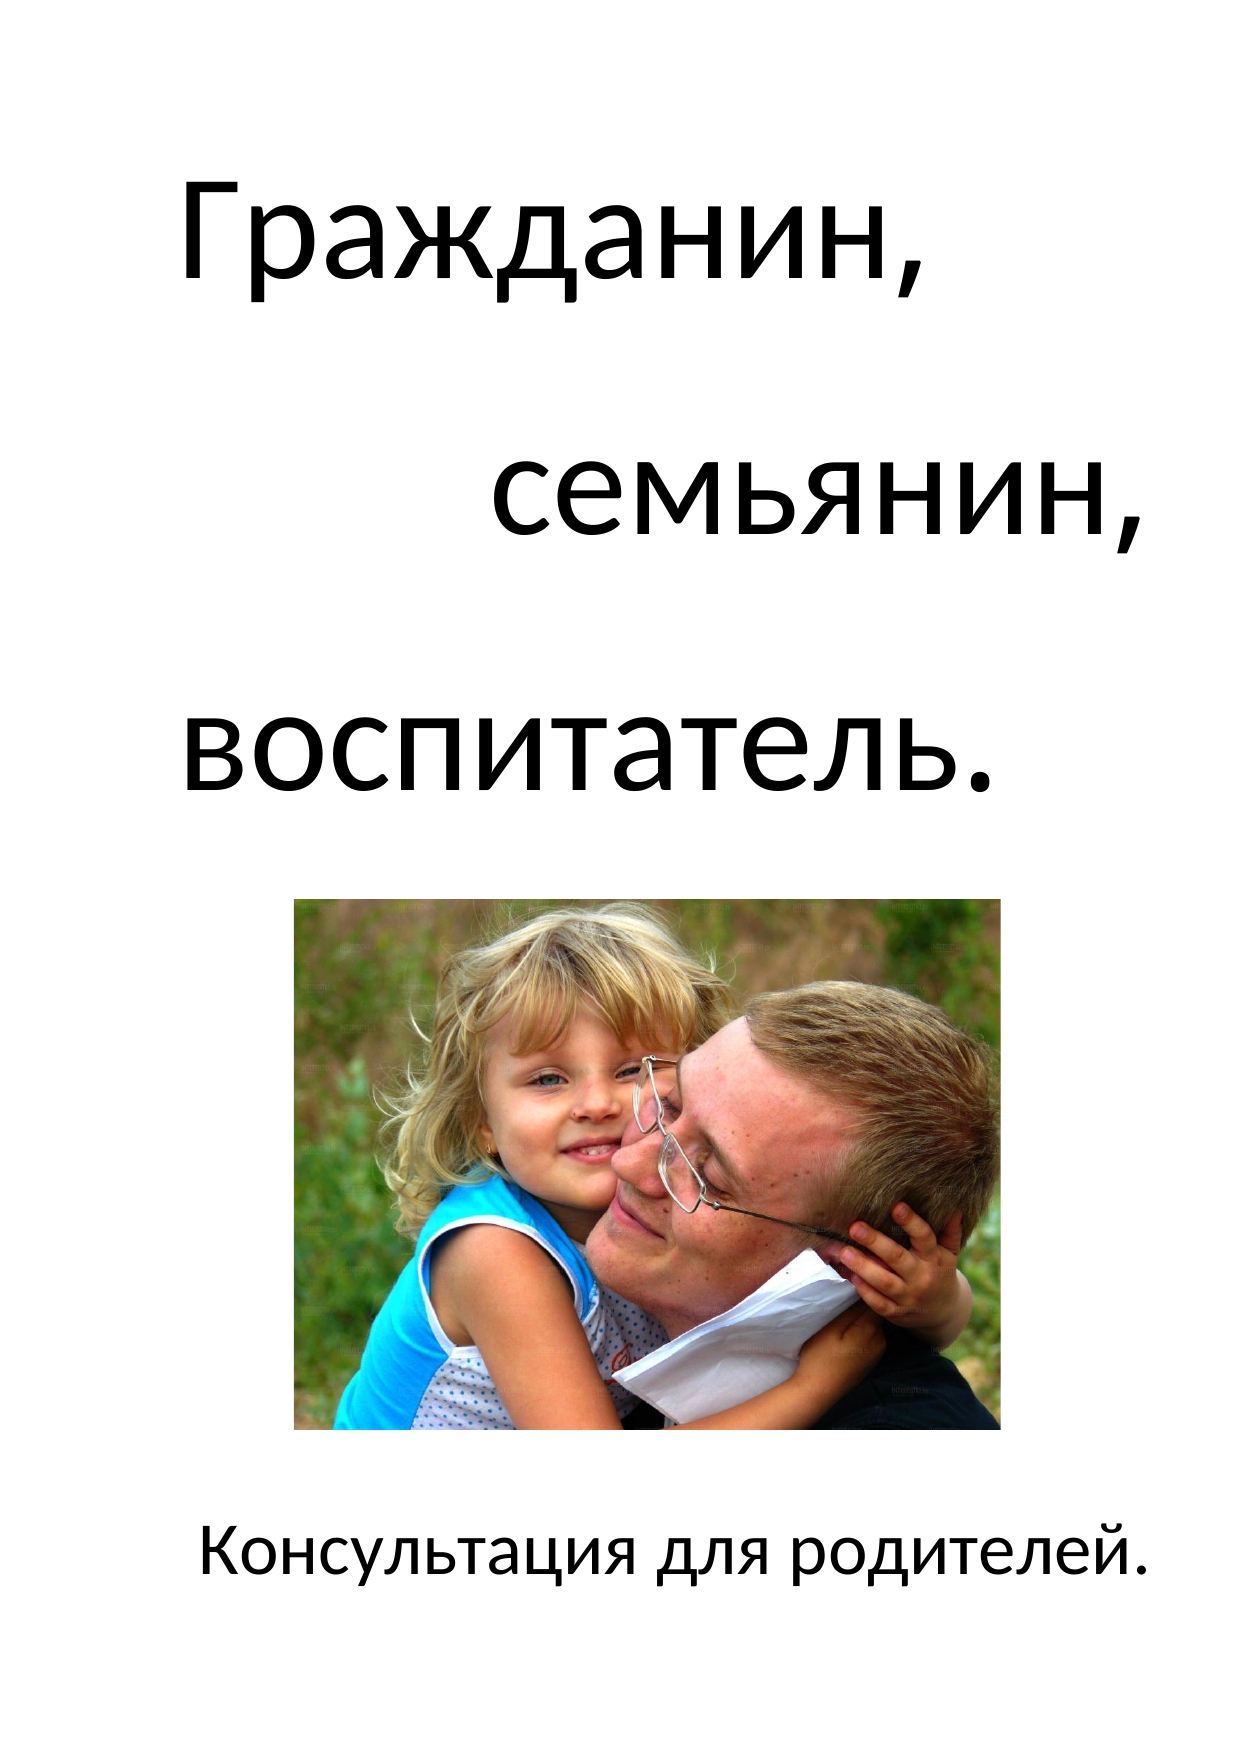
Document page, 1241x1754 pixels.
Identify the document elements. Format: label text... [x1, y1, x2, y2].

text Консультация для родителей. [177, 1501, 1152, 1593]
picture [293, 899, 1001, 1430]
text семьянин, [177, 374, 1152, 578]
text воспитатель. [177, 629, 1152, 834]
text Гражданин, [177, 118, 1152, 322]
